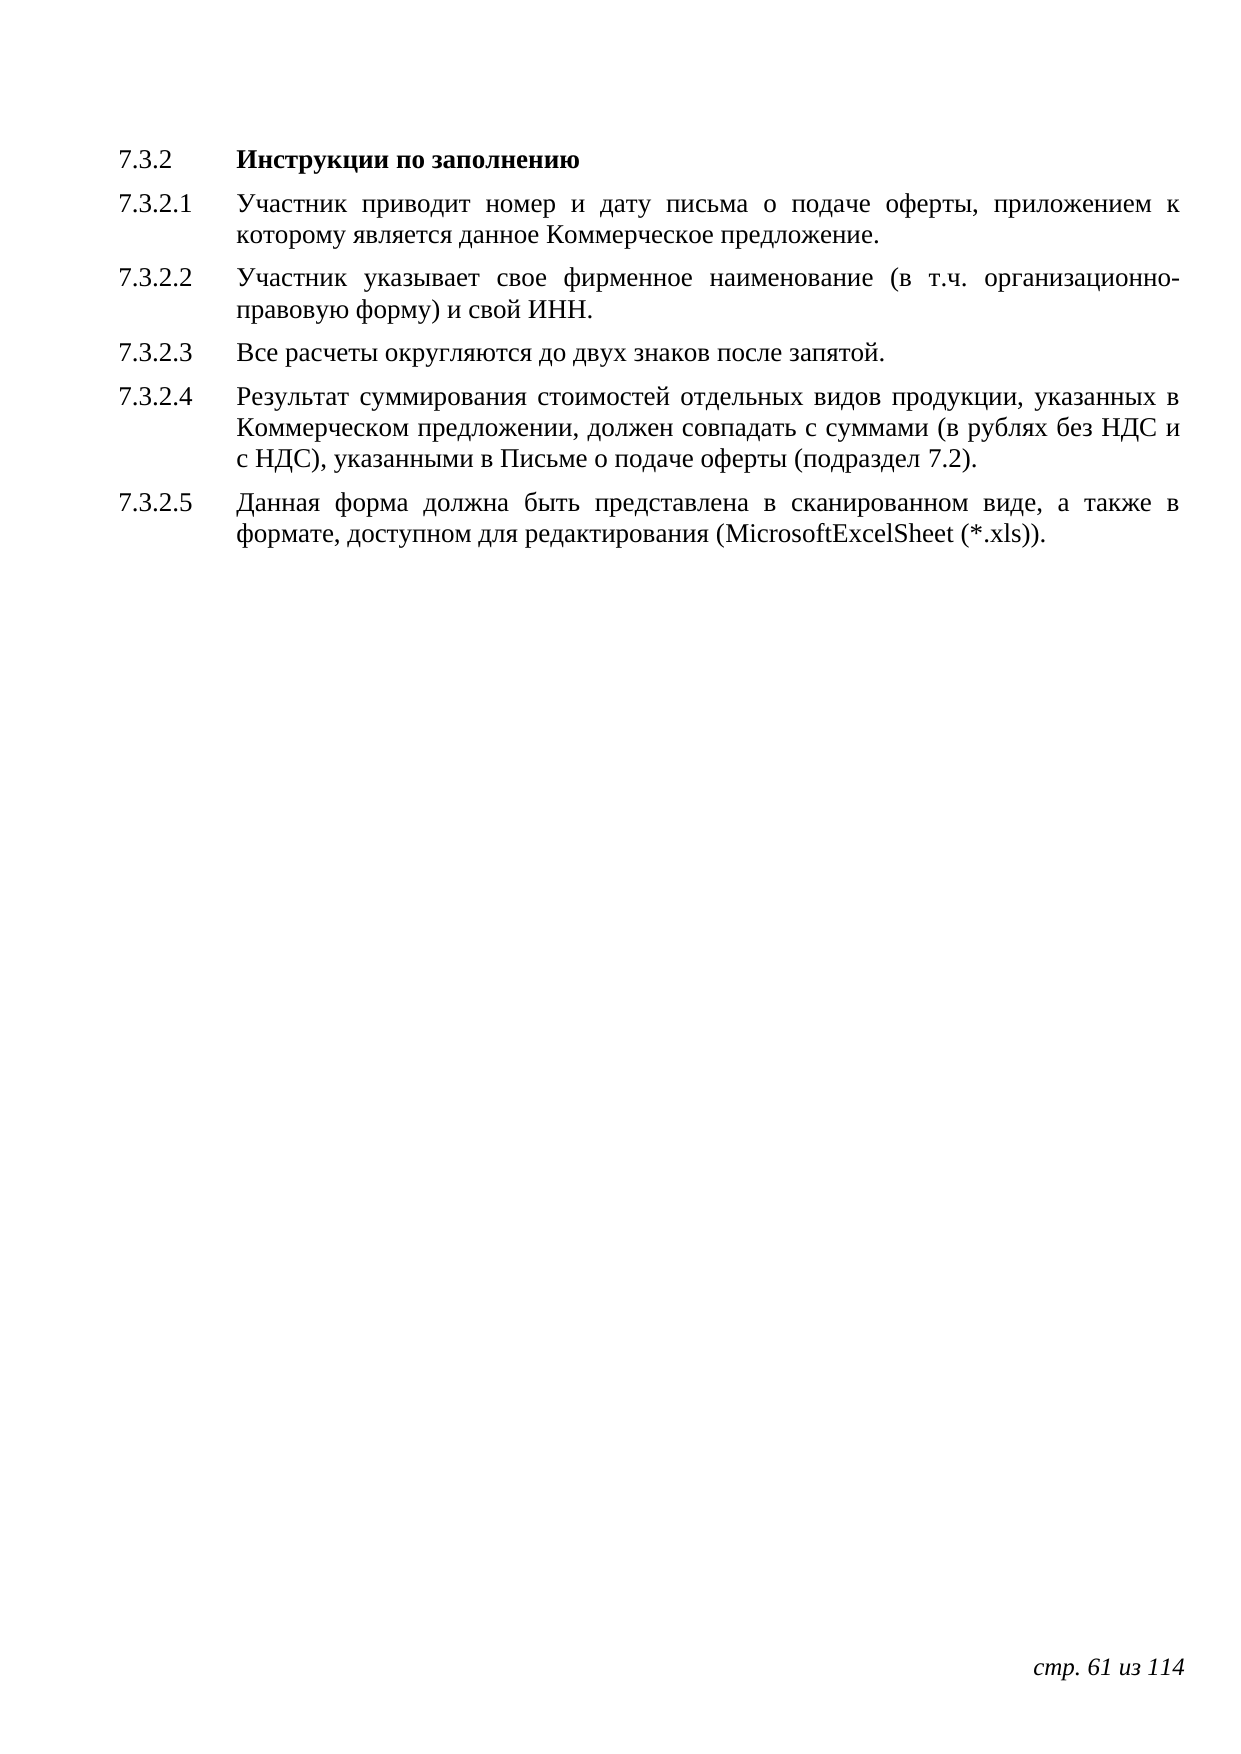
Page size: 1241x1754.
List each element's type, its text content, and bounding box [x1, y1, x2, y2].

text Данная форма должна быть представлена в сканированном виде, а также в формате, доступном для редактирования (MicrosoftExcelSheet (*.xls)). [118, 486, 1181, 548]
text Все расчеты округляются до двух знаков после запятой. [118, 336, 1181, 367]
text Участник указывает свое фирменное наименование (в т.ч. организационно-правовую форму) и свой ИНН. [118, 262, 1181, 324]
text Участник приводит номер и дату письма о подаче оферты, приложением к которому является данное Коммерческое предложение. [118, 187, 1181, 249]
text Инструкции по заполнению [118, 143, 1181, 174]
text Результат суммирования стоимостей отдельных видов продукции, указанных в Коммерческом предложении, должен совпадать с суммами (в рублях без НДС и с НДС), указанными в Письме о подаче оферты (подраздел 7.2). [118, 380, 1181, 473]
